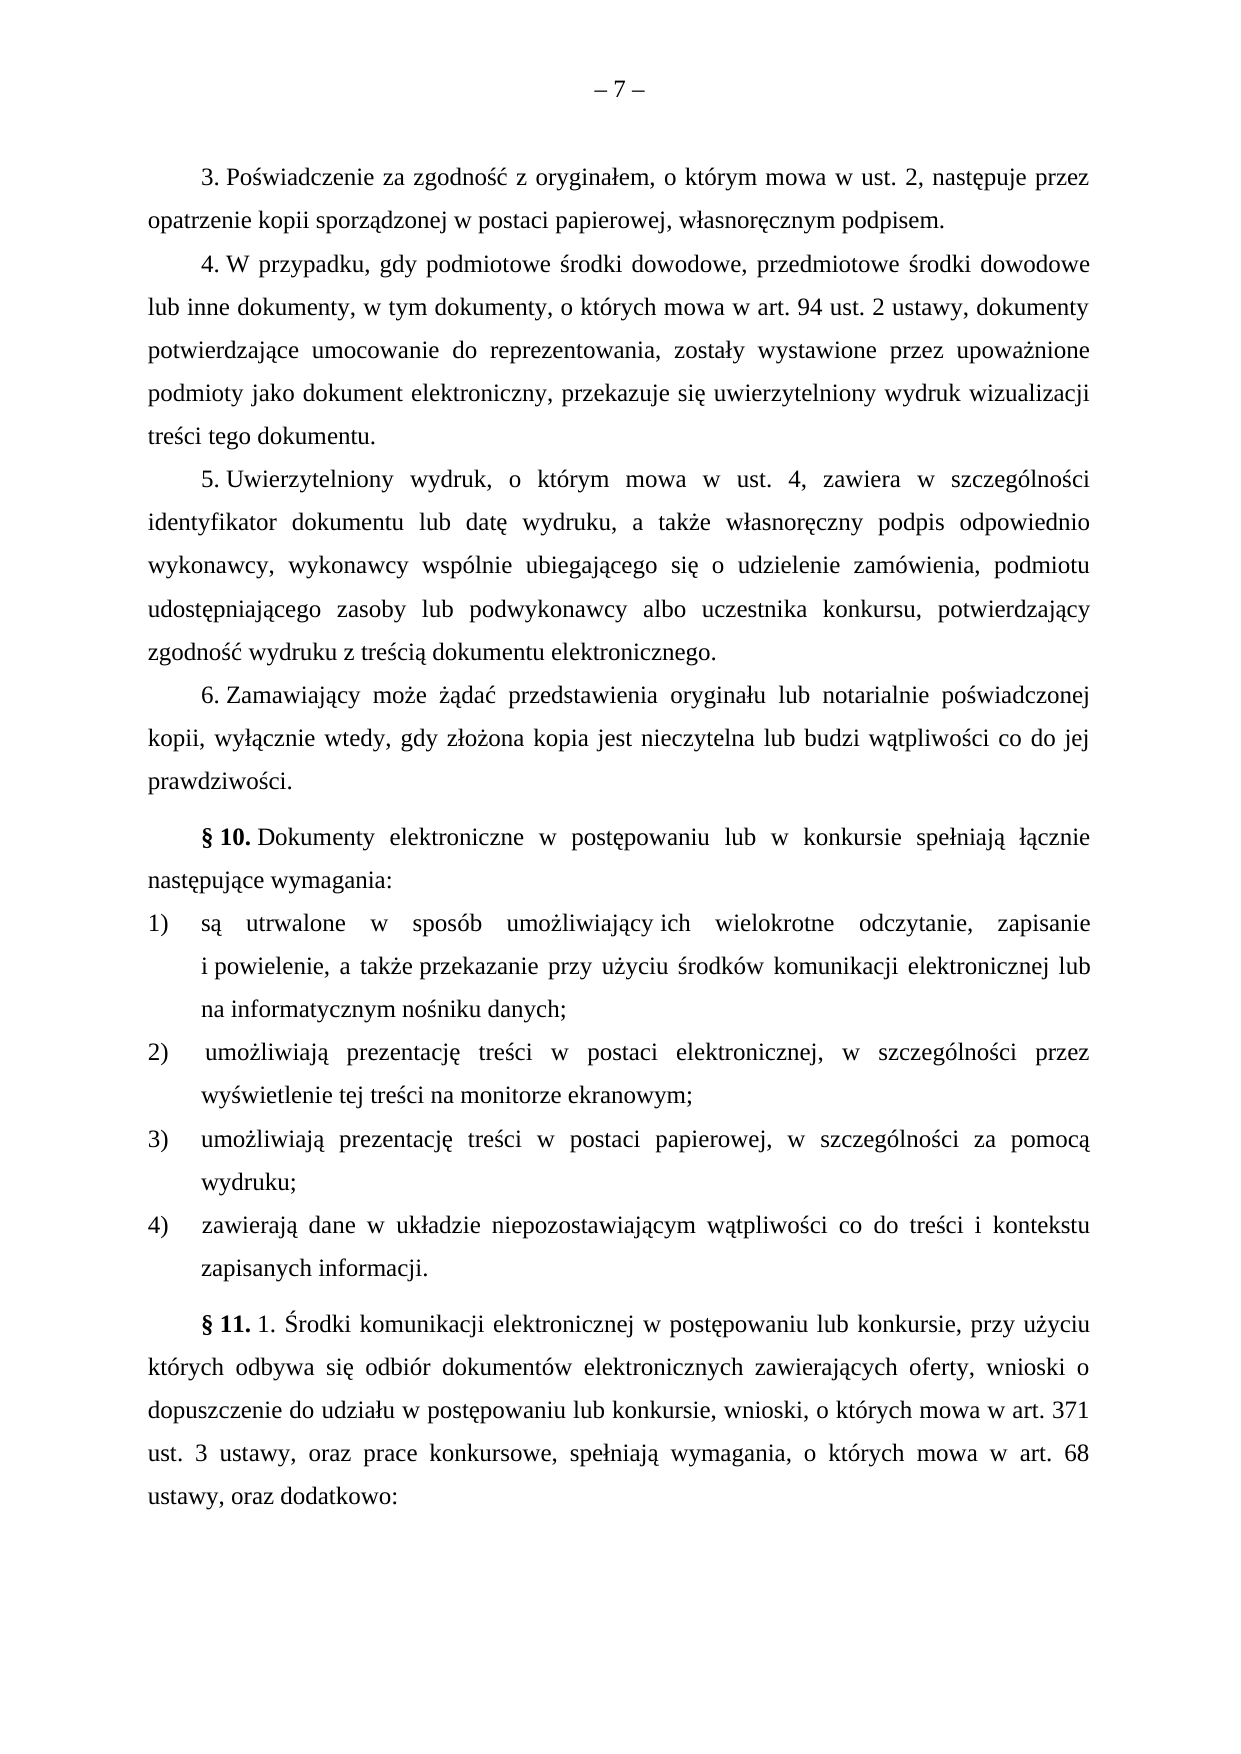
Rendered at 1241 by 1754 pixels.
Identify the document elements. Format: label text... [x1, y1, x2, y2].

text 4. W przypadku, gdy podmiotowe środki dowodowe, przedmiotowe środki dowodowe lub inne dokumenty, w tym dokumenty, o których mowa w art. 94 ust. 2 ustawy, dokumenty potwierdzające umocowanie do reprezentowania, zostały wystawione przez upoważnione podmioty jako dokument elektroniczny, przekazuje się uwierzytelniony wydruk wizualizacji treści tego dokumentu. [148, 249, 1091, 450]
text 2) umożliwiają prezentację treści w postaci elektronicznej, w szczególności przez wyświetlenie tej treści na monitorze ekranowym; [148, 1037, 1091, 1109]
text § 11. 1. Środki komunikacji elektronicznej w postępowaniu lub konkursie, przy użyciu których odbywa się odbiór dokumentów elektronicznych zawierających oferty, wnioski o dopuszczenie do udziału w postępowaniu lub konkursie, wnioski, o których mowa w art. 371 ust. 3 ustawy, oraz prace konkursowe, spełniają wymagania, o których mowa w art. 68 ustawy, oraz dodatkowo: [148, 1309, 1091, 1510]
text 1) są utrwalone w sposób umożliwiający ich wielokrotne odczytanie, zapisanie i powielenie, a także przekazanie przy użyciu środków komunikacji elektronicznej lub na informatycznym nośniku danych; [148, 908, 1091, 1023]
text 3) umożliwiają prezentację treści w postaci papierowej, w szczególności za pomocą wydruku; [148, 1124, 1091, 1196]
text 4) zawierają dane w układzie niepozostawiającym wątpliwości co do treści i kontekstu zapisanych informacji. [148, 1210, 1091, 1282]
text § 10. Dokumenty elektroniczne w postępowaniu lub w konkursie spełniają łącznie następujące wymagania: [148, 822, 1091, 894]
text 5. Uwierzytelniony wydruk, o którym mowa w ust. 4, zawiera w szczególności identyfikator dokumentu lub datę wydruku, a także własnoręczny podpis odpowiednio wykonawcy, wykonawcy wspólnie ubiegającego się o udzielenie zamówienia, podmiotu udostępniającego zasoby lub podwykonawcy albo uczestnika konkursu, potwierdzający zgodność wydruku z treścią dokumentu elektronicznego. [148, 464, 1091, 666]
text 6. Zamawiający może żądać przedstawienia oryginału lub notarialnie poświadczonej kopii, wyłącznie wtedy, gdy złożona kopia jest nieczytelna lub budzi wątpliwości co do jej prawdziwości. [148, 680, 1091, 795]
text 3. Poświadczenie za zgodność z oryginałem, o którym mowa w ust. 2, następuje przez opatrzenie kopii sporządzonej w postaci papierowej, własnoręcznym podpisem. [148, 162, 1091, 234]
